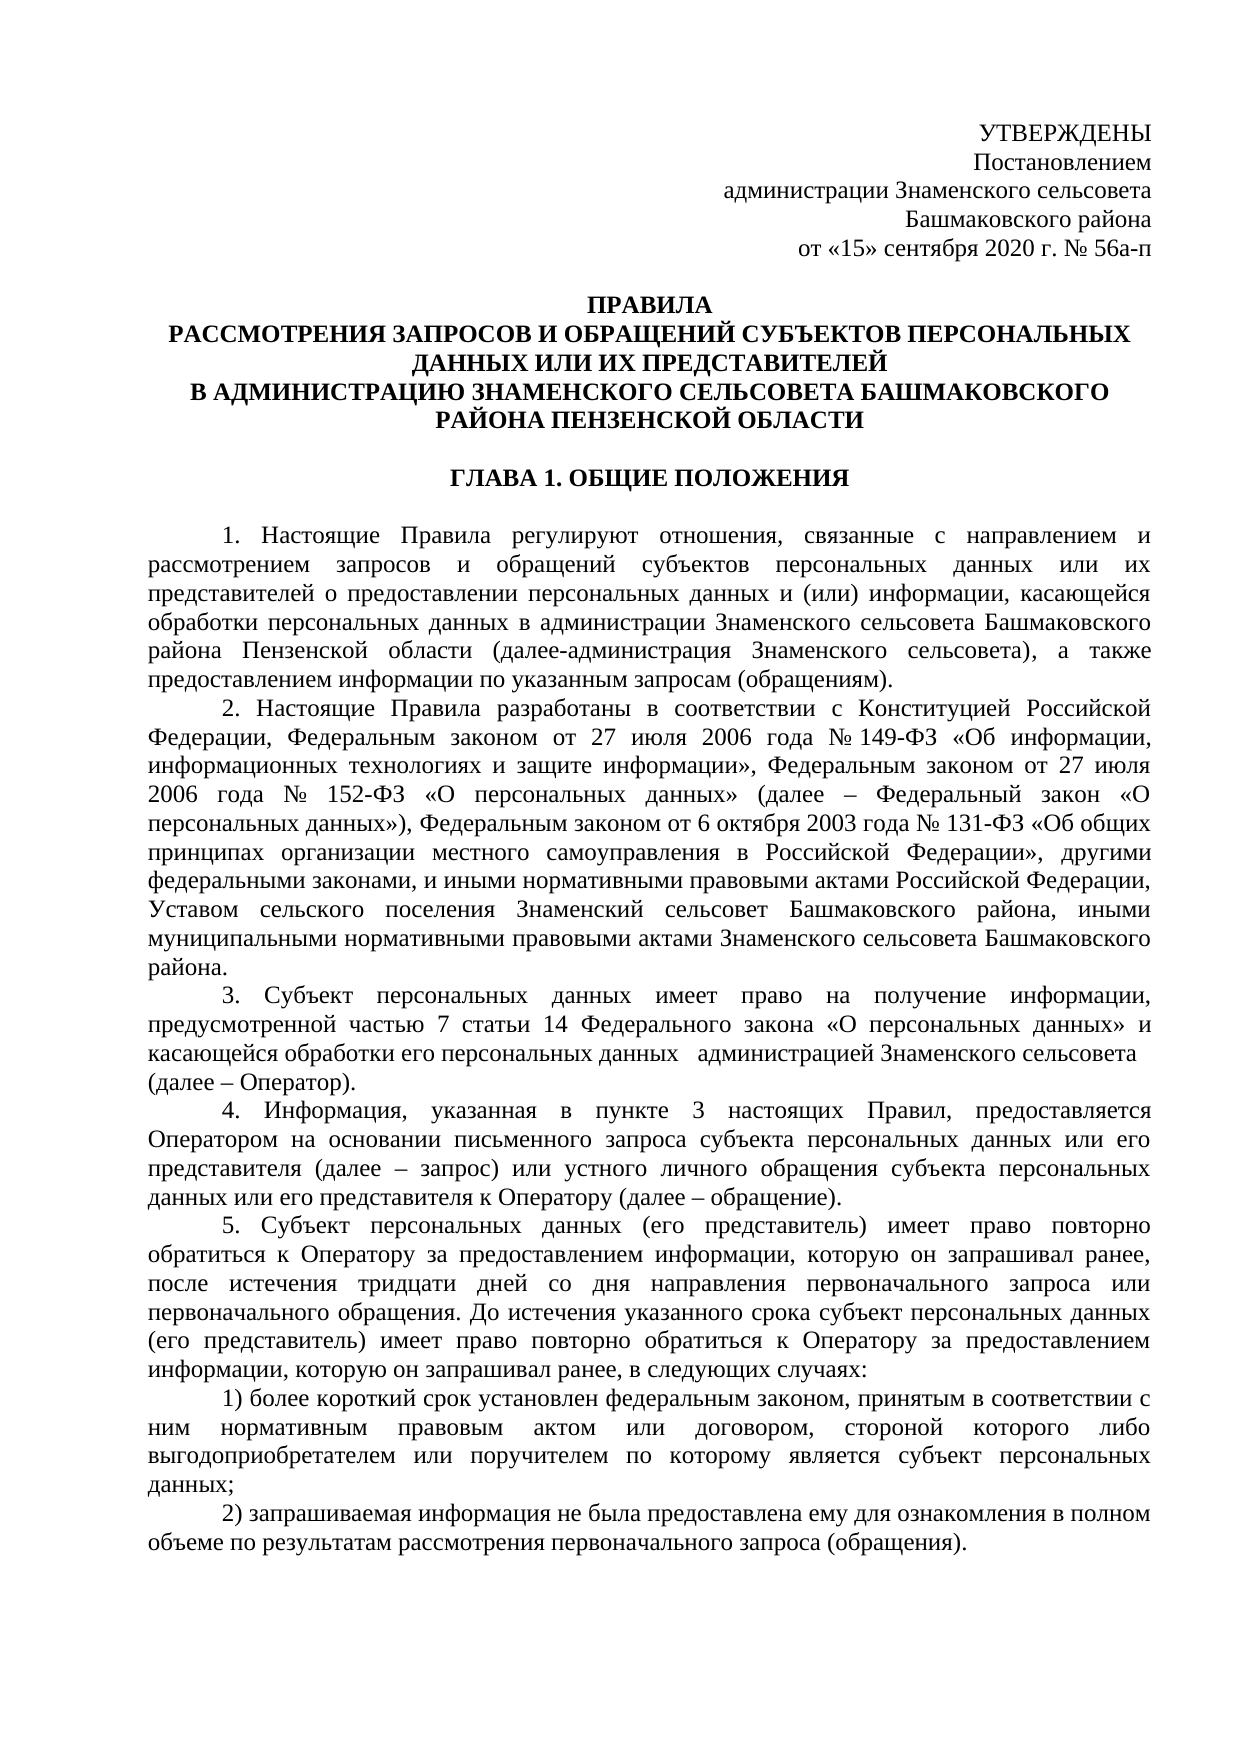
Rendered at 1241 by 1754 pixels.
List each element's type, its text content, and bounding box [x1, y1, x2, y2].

text от «15» сентября 2020 г. № 56а-п [148, 233, 1152, 262]
text 1) более короткий срок установлен федеральным законом, принятым в соответствии с ним нормативным правовым актом или договором, стороной которого либо выгодоприобретателем или поручителем по которому является субъект персональных данных; [148, 1383, 1152, 1498]
text 5. Субъект персональных данных (его представитель) имеет право повторно обратиться к Оператору за предоставлением информации, которую он запрашивал ранее, после истечения тридцати дней со дня направления первоначального запроса или первоначального обращения. До истечения указанного срока субъект персональных данных (его представитель) имеет право повторно обратиться к Оператору за предоставлением информации, которую он запрашивал ранее, в следующих случаях: [148, 1211, 1152, 1383]
text 3. Субъект персональных данных имеет право на получение информации, предусмотренной частью 7 статьи 14 Федерального закона «О персональных данных» и касающейся обработки его персональных данных администрацией Знаменского сельсовета [148, 981, 1152, 1067]
text УТВЕРЖДЕНЫ [148, 118, 1152, 147]
text Постановлением [148, 147, 1152, 176]
text 4. Информация, указанная в пункте 3 настоящих Правил, предоставляется Оператором на основании письменного запроса субъекта персональных данных или его представителя (далее – запрос) или устного личного обращения субъекта персональных данных или его представителя к Оператору (далее – обращение). [148, 1096, 1152, 1211]
text 2) запрашиваемая информация не была предоставлена ему для ознакомления в полном объеме по результатам рассмотрения первоначального запроса (обращения). [148, 1498, 1152, 1556]
text 2. Настоящие Правила разработаны в соответствии с Конституцией Российской Федерации, Федеральным законом от 27 июля 2006 года № 149-ФЗ «Об информации, информационных технологиях и защите информации», Федеральным законом от 27 июля 2006 года № 152-ФЗ «О персональных данных» (далее – Федеральный закон «О персональных данных»), Федеральным законом от 6 октября 2003 года № 131-ФЗ «Об общих принципах организации местного самоуправления в Российской Федерации», другими федеральными законами, и иными нормативными правовыми актами Российской Федерации, Уставом сельского поселения Знаменский сельсовет Башмаковского района, иными муниципальными нормативными правовыми актами Знаменского сельсовета Башмаковского района. [148, 693, 1152, 981]
subtitle ПРАВИЛА [148, 291, 1152, 319]
subtitle ГЛАВА 1. ОБЩИЕ ПОЛОЖЕНИЯ [148, 463, 1152, 492]
text Башмаковского района [148, 204, 1152, 233]
text 1. Настоящие Правила регулируют отношения, связанные с направлением и рассмотрением запросов и обращений субъектов персональных данных или их представителей о предоставлении персональных данных и (или) информации, касающейся обработки персональных данных в администрации Знаменского сельсовета Башмаковского района Пензенской области (далее-администрация Знаменского сельсовета), а также предоставлением информации по указанным запросам (обращениям). [148, 521, 1152, 693]
text администрации Знаменского сельсовета [148, 176, 1152, 204]
text (далее – Оператор). [148, 1067, 1152, 1096]
subtitle РАССМОТРЕНИЯ ЗАПРОСОВ И ОБРАЩЕНИЙ СУБЪЕКТОВ ПЕРСОНАЛЬНЫХ ДАННЫХ ИЛИ ИХ ПРЕДСТАВИТЕЛЕЙ В АДМИНИСТРАЦИЮ ЗНАМЕНСКОГО СЕЛЬСОВЕТА БАШМАКОВСКОГО РАЙОНА ПЕНЗЕНСКОЙ ОБЛАСТИ [148, 319, 1152, 434]
